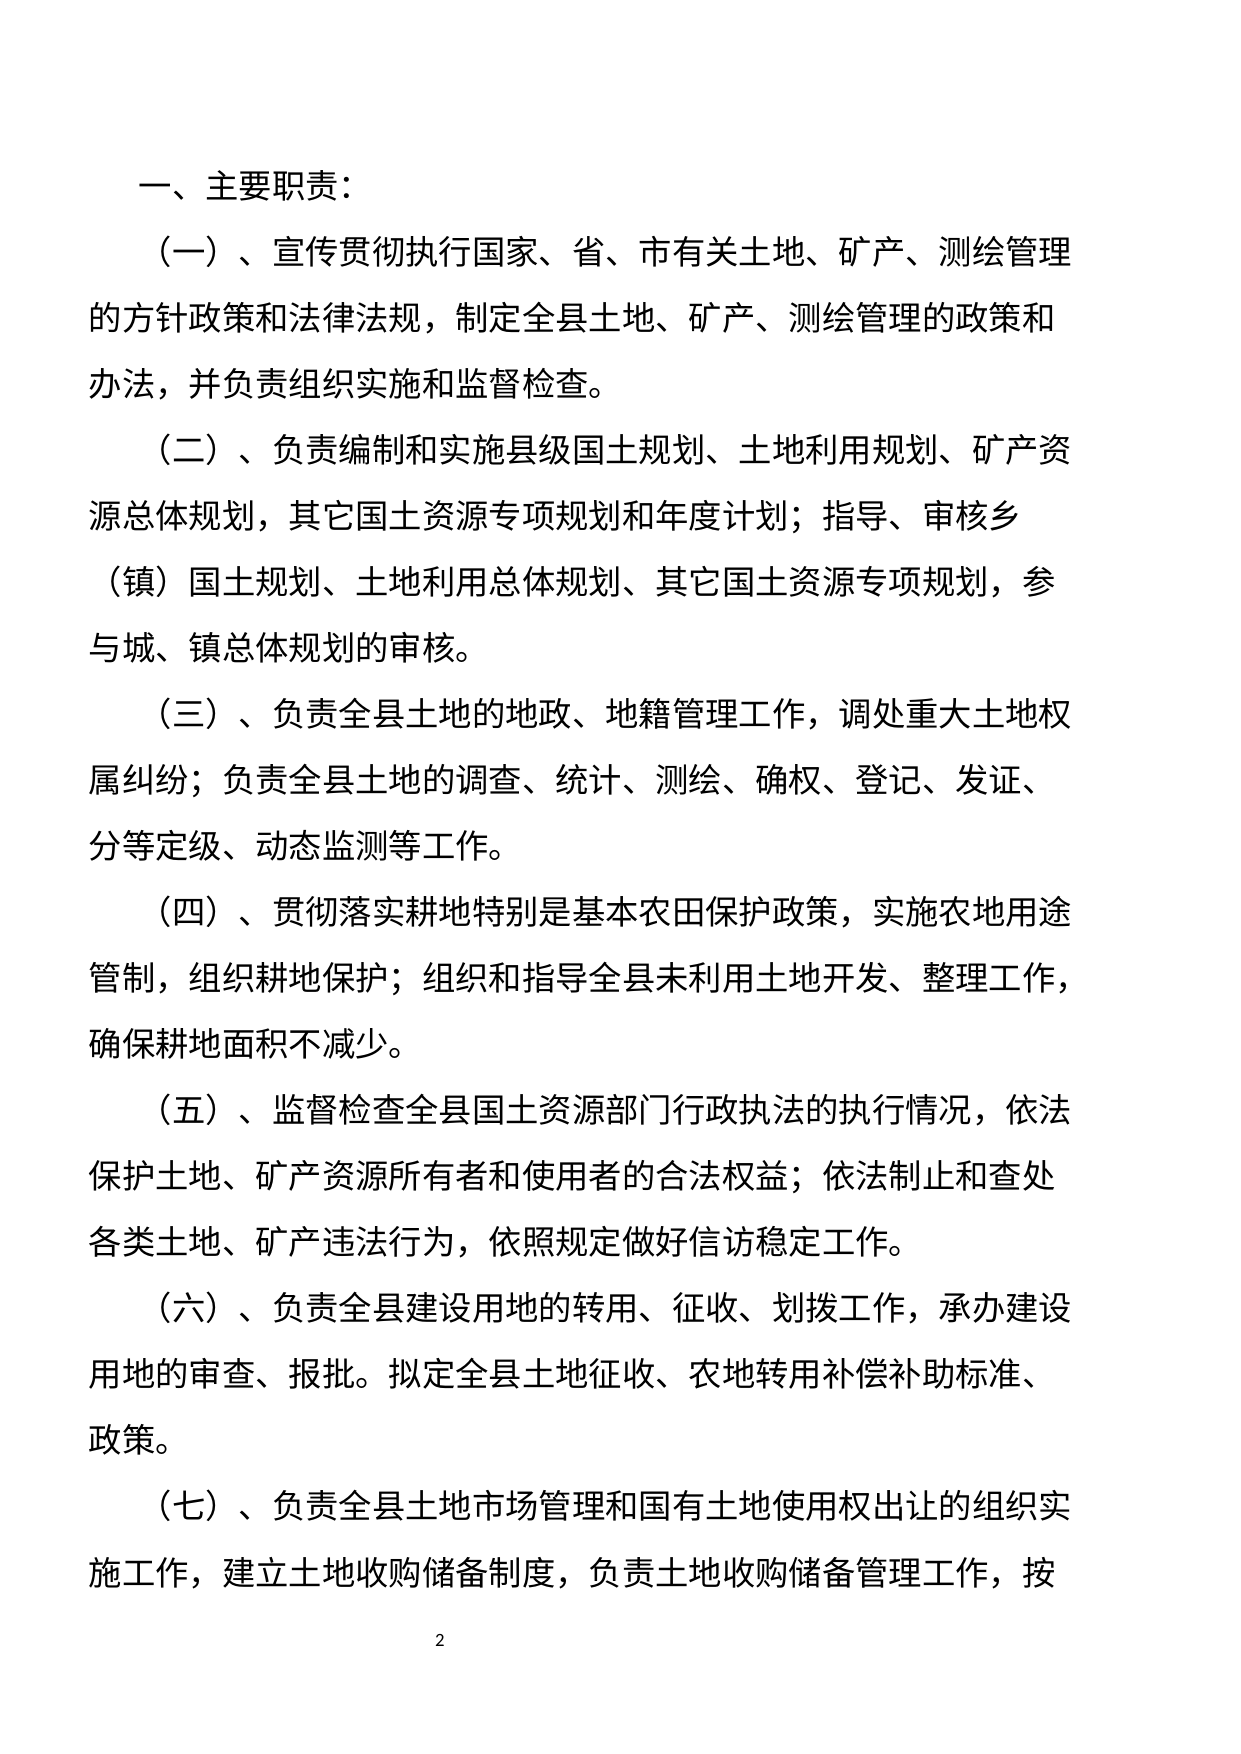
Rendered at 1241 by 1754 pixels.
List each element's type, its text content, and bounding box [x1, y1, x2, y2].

text （三）、负责全县土地的地政、地籍管理工作，调处重大土地权属纠纷；负责全县土地的调查、统计、测绘、确权、登记、发证、分等定级、动态监测等工作。 [89, 679, 1081, 877]
text （六）、负责全县建设用地的转用、征收、划拨工作，承办建设用地的审查、报批。拟定全县土地征收、农地转用补偿补助标准、政策。 [89, 1273, 1081, 1471]
text （四）、贯彻落实耕地特别是基本农田保护政策，实施农地用途管制，组织耕地保护；组织和指导全县未利用土地开发、整理工作，确保耕地面积不减少。 [89, 877, 1081, 1075]
text （二）、负责编制和实施县级国土规划、土地利用规划、矿产资源总体规划，其它国土资源专项规划和年度计划；指导、审核乡（镇）国土规划、土地利用总体规划、其它国土资源专项规划，参与城、镇总体规划的审核。 [89, 415, 1081, 679]
text （五）、监督检查全县国土资源部门行政执法的执行情况，依法保护土地、矿产资源所有者和使用者的合法权益；依法制止和查处各类土地、矿产违法行为，依照规定做好信访稳定工作。 [89, 1075, 1081, 1273]
text 一、主要职责： [89, 151, 1081, 217]
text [89, 1471, 1081, 1603]
text （一）、宣传贯彻执行国家、省、市有关土地、矿产、测绘管理的方针政策和法律法规，制定全县土地、矿产、测绘管理的政策和办法，并负责组织实施和监督检查。 [89, 217, 1081, 415]
